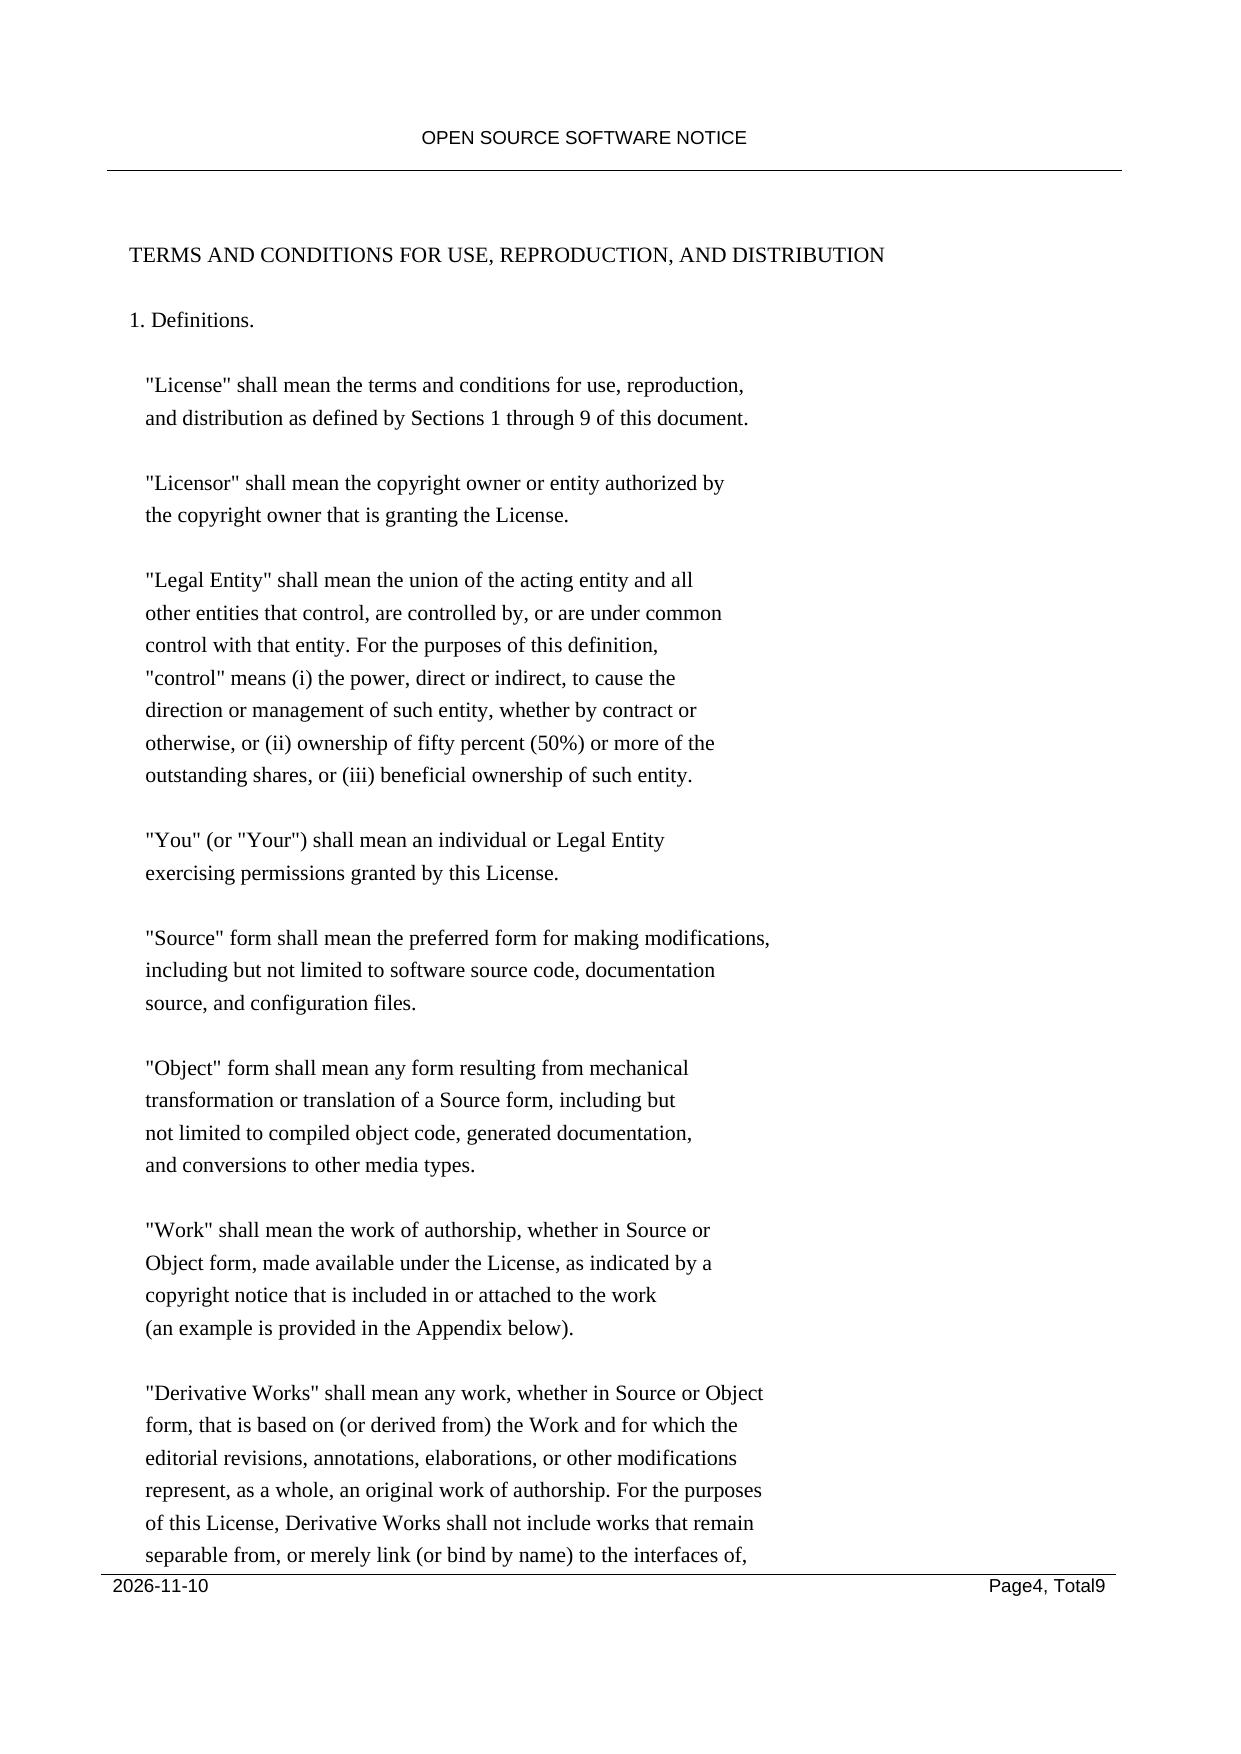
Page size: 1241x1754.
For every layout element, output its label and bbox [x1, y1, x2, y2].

text [112, 206, 1128, 1571]
